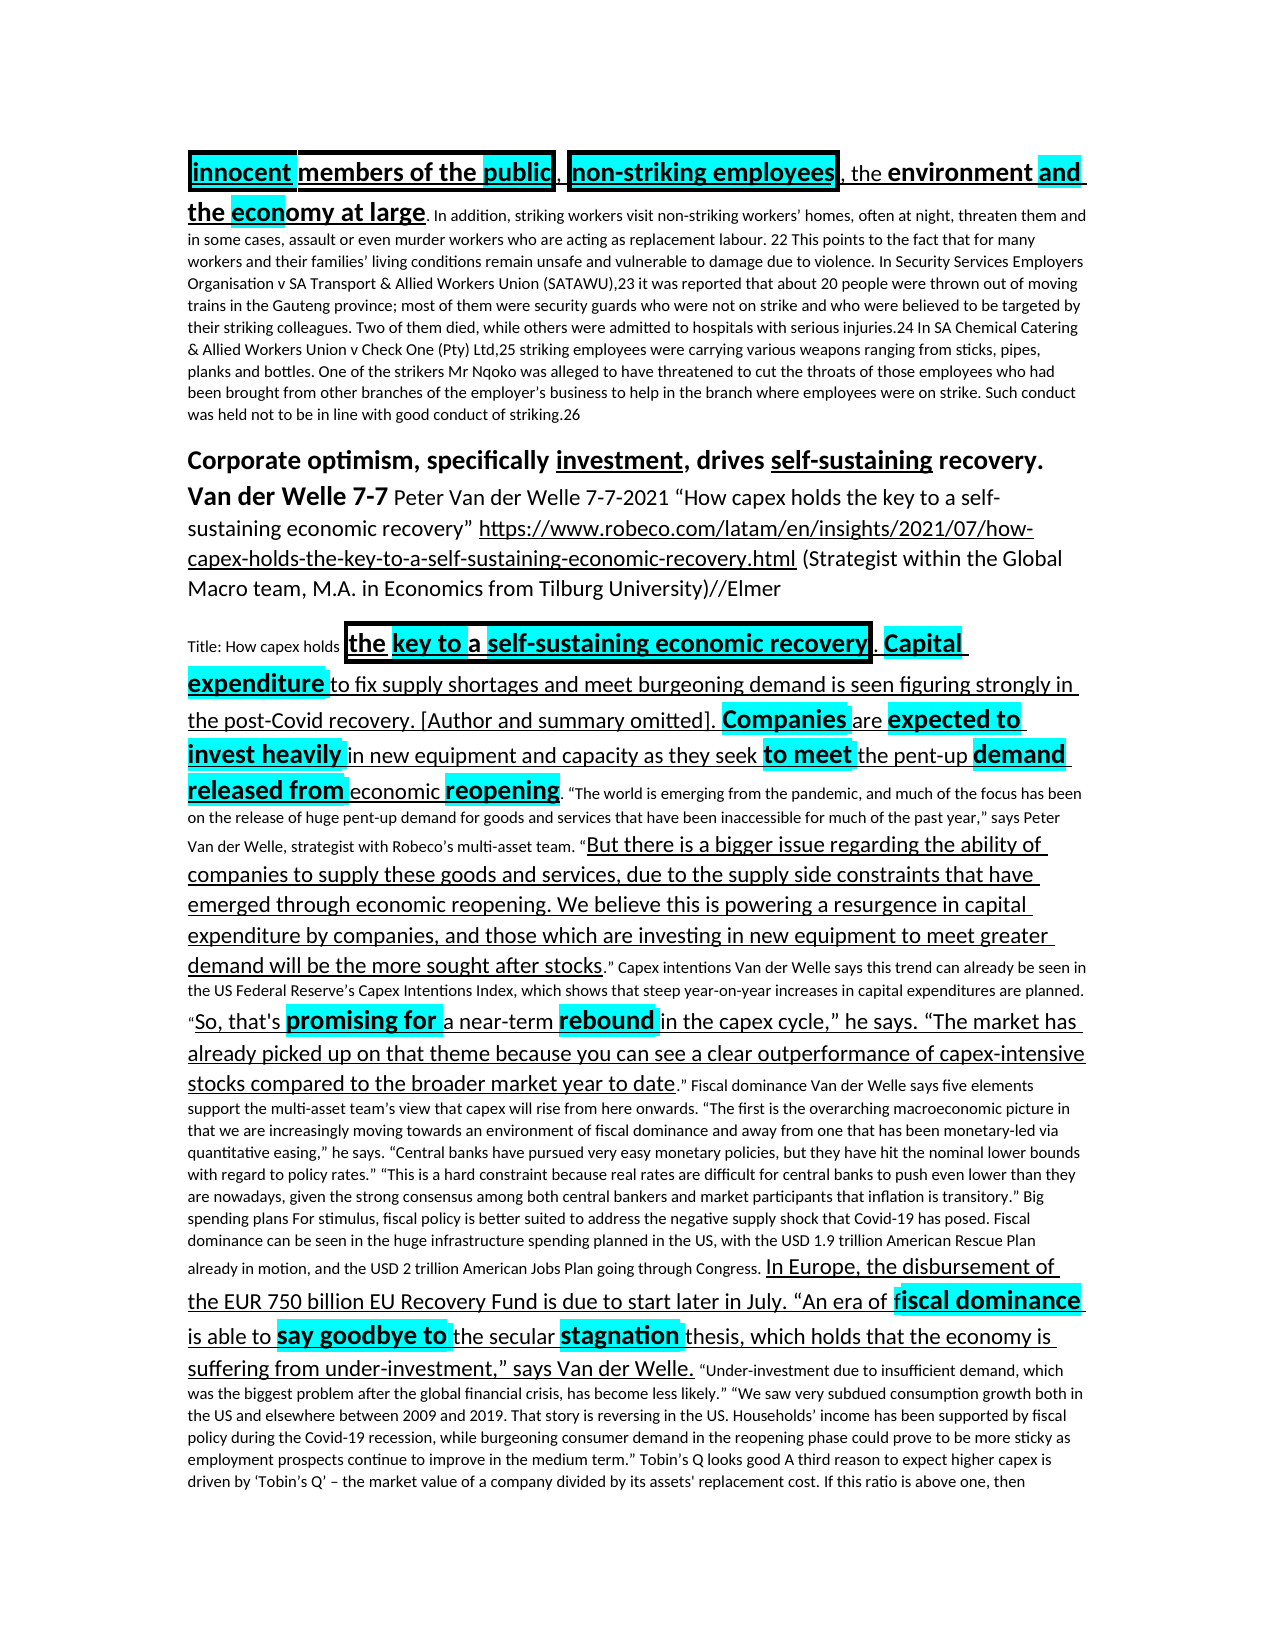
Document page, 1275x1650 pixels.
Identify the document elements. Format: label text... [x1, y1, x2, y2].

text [187, 621, 1087, 1491]
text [187, 184, 1087, 425]
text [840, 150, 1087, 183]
text Van der Welle 7-7 Peter Van der Welle 7-7-2021 “How capex holds the key to a self-sustaining economic recovery” https://www.robeco.com/latam/en/insights/2021/07/how-capex-holds-the-key-to-a-self-sustaining-economic-recovery.html (Strategist within the Global Macro team, M.A. in Economics from Tilburg University)//Elmer [187, 479, 1087, 602]
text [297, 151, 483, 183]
subtitle Corporate optimism, specifically investment, drives self-sustaining recovery. [187, 443, 1087, 476]
